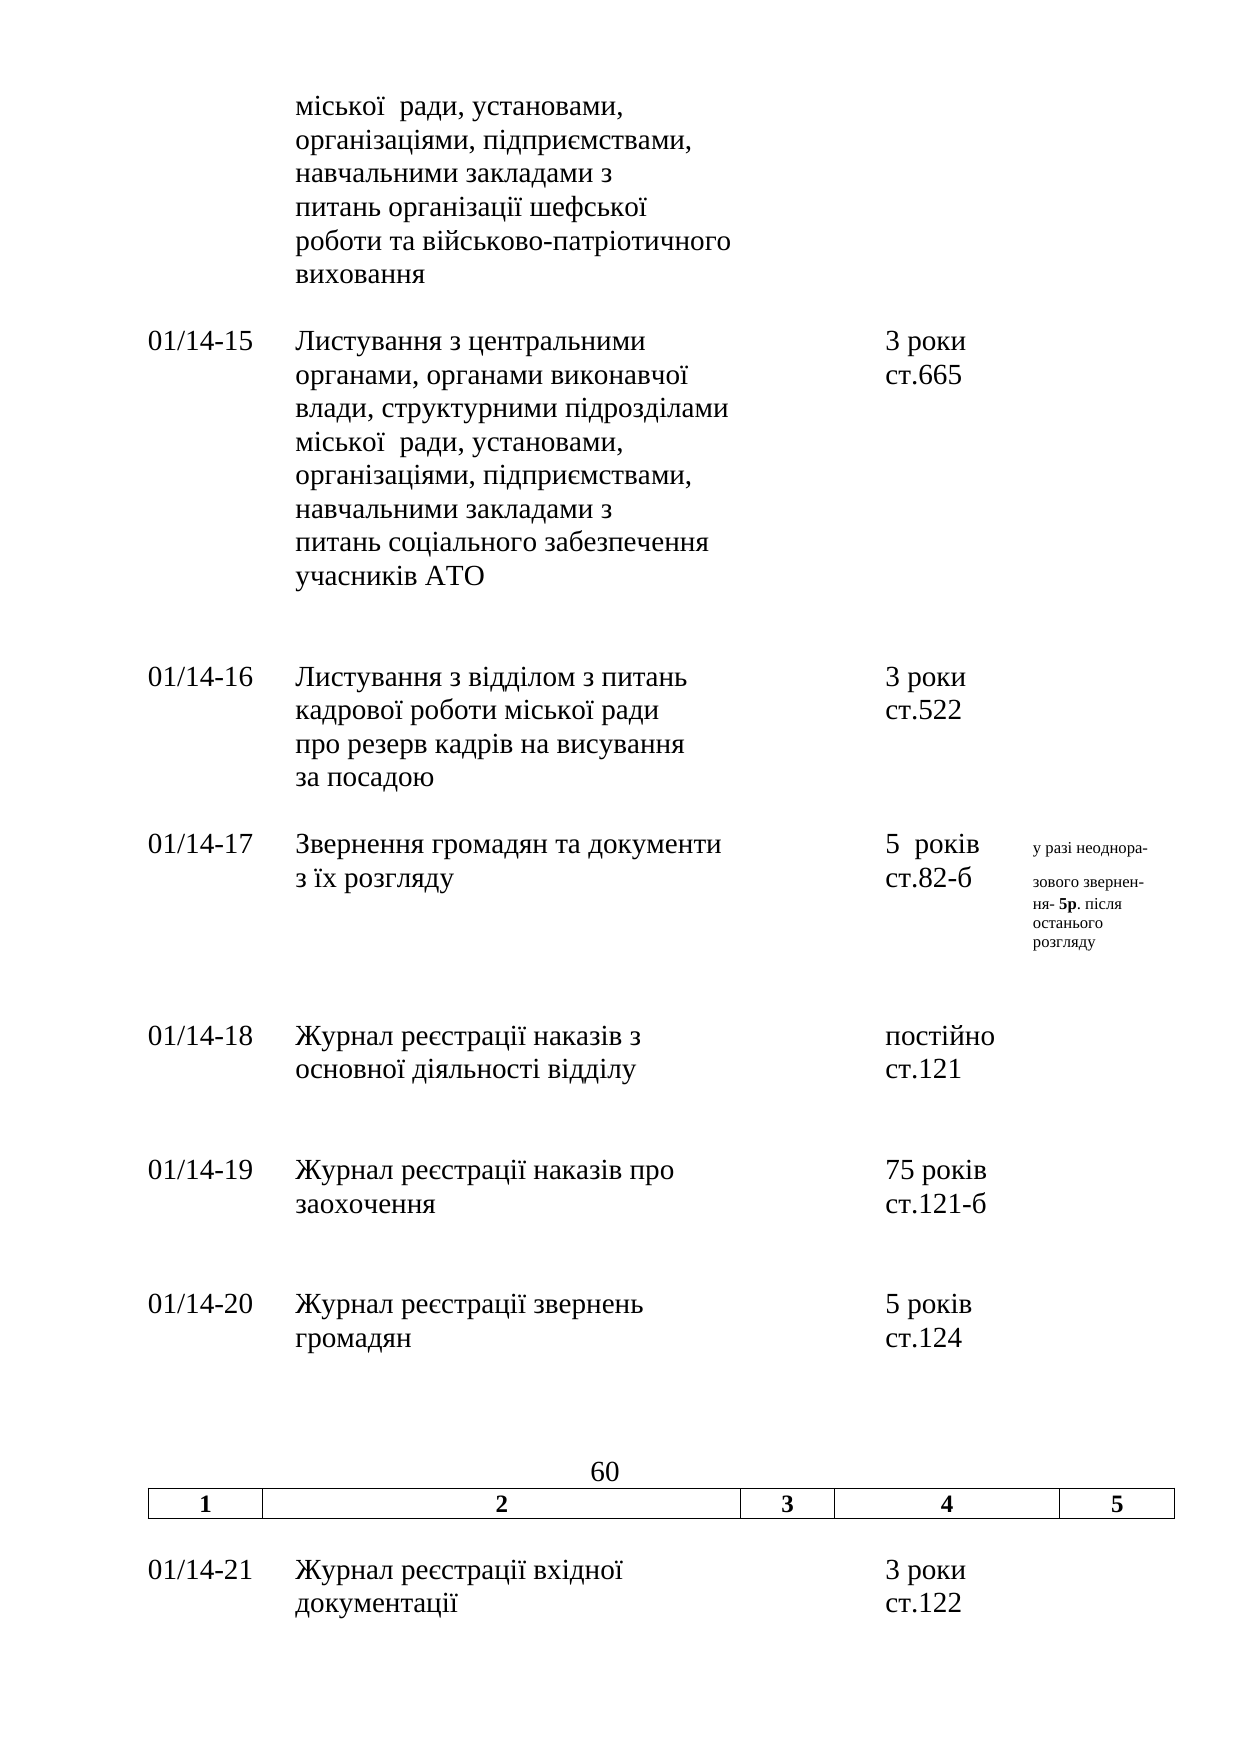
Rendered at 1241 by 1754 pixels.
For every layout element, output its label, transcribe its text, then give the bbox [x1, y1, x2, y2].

text 01/14-16 Листування з відділом з питань 3 роки [148, 659, 1152, 692]
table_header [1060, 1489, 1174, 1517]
text за посадою [148, 759, 1152, 793]
text роботи та військово-патріотичного [148, 223, 1152, 256]
text питань соціального забезпечення [148, 524, 1152, 558]
text організаціями, підприємствами, [148, 457, 1152, 491]
text навчальними закладами з [148, 491, 1152, 524]
text навчальними закладами з [148, 156, 1152, 189]
text 01/14-17 Звернення громадян та документи 5 років у разі неоднора- [148, 826, 1152, 860]
text 01/14-21 Журнал реєстрації вхідної 3 роки [148, 1552, 1152, 1586]
text основної діяльності відділу ст.121 [148, 1052, 1152, 1085]
text розгляду [148, 932, 1152, 951]
text органами, органами виконавчої ст.665 [148, 357, 1152, 390]
text влади, структурними підрозділами [148, 390, 1152, 424]
text про резерв кадрів на висування [148, 726, 1152, 759]
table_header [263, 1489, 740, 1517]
text 01/14-20 Журнал реєстрації звернень 5 років [148, 1286, 1152, 1320]
text міської ради, установами, [148, 88, 1152, 122]
text заохочення ст.121-б [148, 1186, 1152, 1219]
text організаціями, підприємствами, [148, 122, 1152, 156]
text кадрової роботи міської ради ст.522 [148, 692, 1152, 726]
text останього [148, 913, 1152, 932]
text документації ст.122 [148, 1586, 1152, 1619]
text ня- 5р. після [148, 893, 1152, 913]
text 60 [148, 1454, 1152, 1488]
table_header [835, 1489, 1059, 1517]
text 01/14-19 Журнал реєстрації наказів про 75 років [148, 1152, 1152, 1186]
text питань організації шефської [148, 189, 1152, 223]
text з їх розгляду ст.82-б зового звернен- [148, 860, 1152, 893]
text міської ради, установами, [148, 424, 1152, 457]
text 01/14-15 Листування з центральними 3 роки [148, 323, 1152, 357]
text громадян ст.124 [148, 1320, 1152, 1353]
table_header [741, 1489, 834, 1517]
text виховання [148, 256, 1152, 290]
text 01/14-18 Журнал реєстрації наказів з постійно [148, 1018, 1152, 1052]
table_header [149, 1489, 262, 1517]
text учасників АТО [148, 558, 1152, 592]
